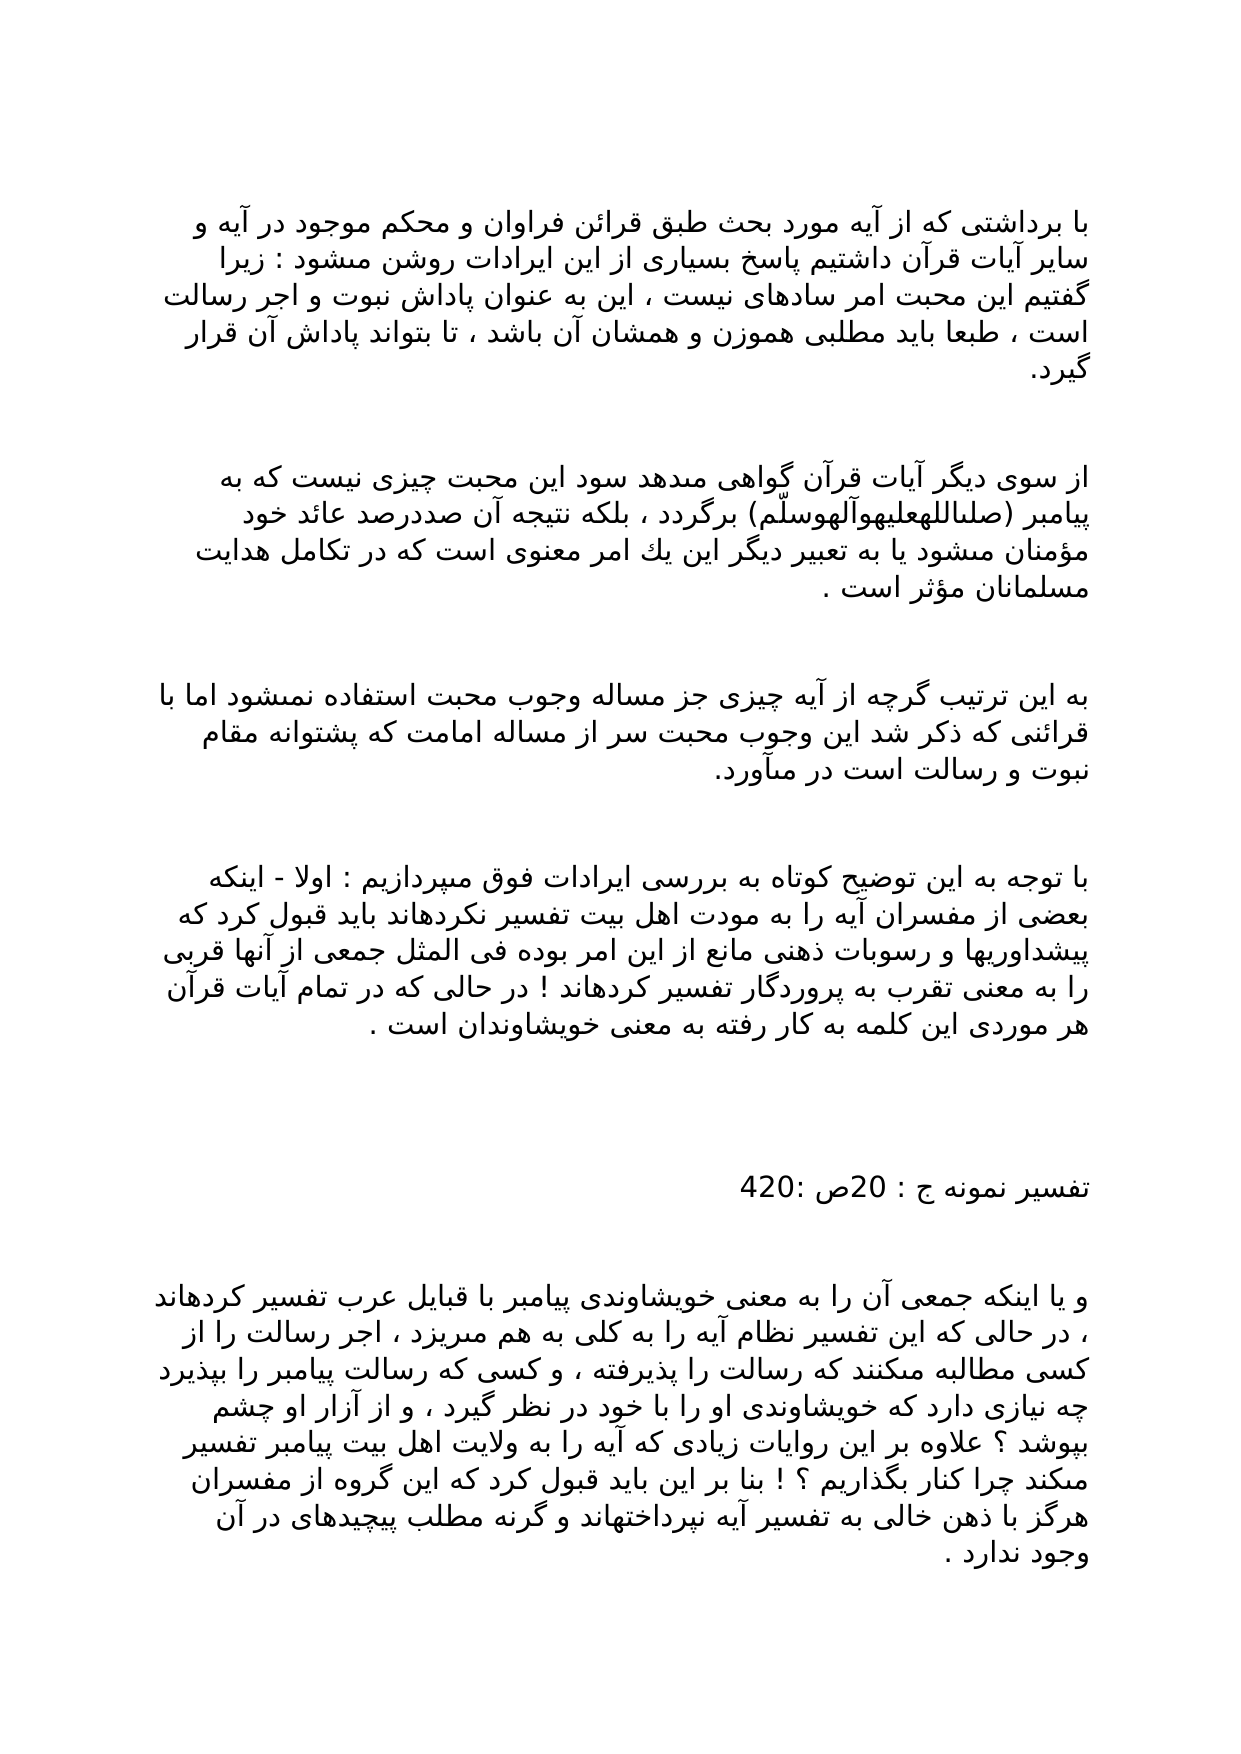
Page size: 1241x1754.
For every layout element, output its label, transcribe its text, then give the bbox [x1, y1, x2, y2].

text به اين ترتيب گرچه از آيه چيزى جز مساله وجوب محبت استفاده نمى‏شود اما با قرائنى كه ذكر شد اين وجوب محبت سر از مساله امامت كه پشتوانه مقام نبوت و رسالت است در مى‏آورد. [150, 679, 1090, 786]
text با برداشتى كه از آيه مورد بحث طبق قرائن فراوان و محكم موجود در آيه و ساير آيات قرآن داشتيم پاسخ بسيارى از اين ايرادات روشن مى‏شود : زيرا گفتيم اين محبت امر ساده‏اى نيست ، اين به عنوان پاداش نبوت و اجر رسالت است ، طبعا بايد مطلبى هموزن و همشان آن باشد ، تا بتواند پاداش آن قرار گيرد. [150, 205, 1090, 386]
text و يا اينكه جمعى آن را به معنى خويشاوندى پيامبر با قبايل عرب تفسير كرده‏اند ، در حالى كه اين تفسير نظام آيه را به كلى به هم مى‏ريزد ، اجر رسالت را از كسى مطالبه مى‏كنند كه رسالت را پذيرفته ، و كسى كه رسالت پيامبر را بپذيرد چه نيازى دارد كه خويشاوندى او را با خود در نظر گيرد ، و از آزار او چشم بپوشد ؟ علاوه بر اين روايات زيادى كه آيه را به ولايت اهل بيت پيامبر تفسير مى‏كند چرا كنار بگذاريم ؟ ! بنا بر اين بايد قبول كرد كه اين گروه از مفسران هرگز با ذهن خالى به تفسير آيه نپرداخته‏اند و گرنه مطلب پيچيده‏اى در آن وجود ندارد . [150, 1279, 1090, 1570]
text با توجه به اين توضيح كوتاه به بررسى ايرادات فوق مى‏پردازيم : اولا - اينكه بعضى از مفسران آيه را به مودت اهل بيت تفسير نكرده‏اند بايد قبول كرد كه پيشداوريها و رسوبات ذهنى مانع از اين امر بوده فى المثل جمعى از آنها قربى را به معنى تقرب به پروردگار تفسير كرده‏اند ! در حالى كه در تمام آيات قرآن هر موردى اين كلمه به كار رفته به معنى خويشاوندان است . [150, 860, 1090, 1041]
text تفسير نمونه ج : 20ص :420 [150, 1171, 1090, 1204]
text از سوى ديگر آيات قرآن گواهى مى‏دهد سود اين محبت چيزى نيست كه به پيامبر (صلى‏الله‏عليه‏وآله‏وسلّم‏) برگردد ، بلكه نتيجه آن صددرصد عائد خود مؤمنان مى‏شود يا به تعبير ديگر اين يك امر معنوى است كه در تكامل هدايت مسلمانان مؤثر است . [150, 460, 1090, 604]
